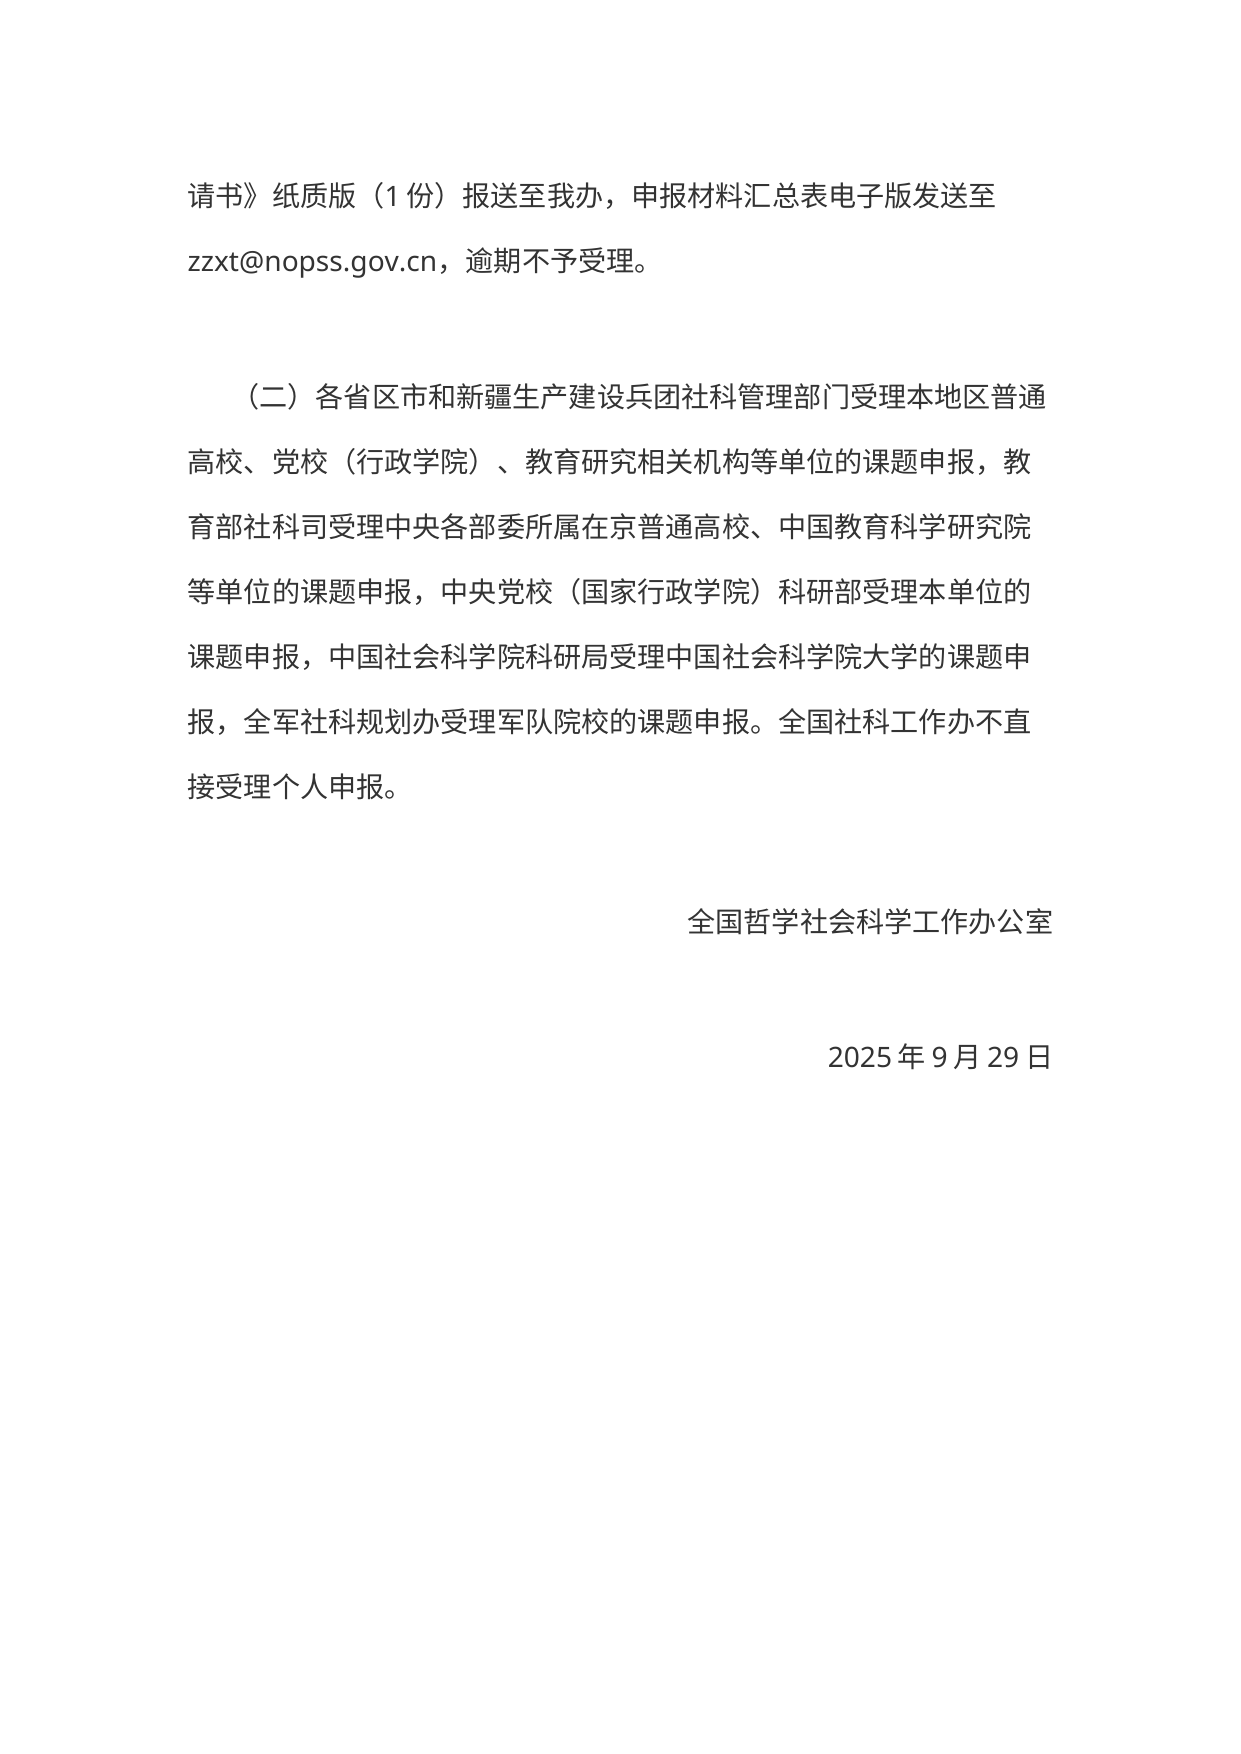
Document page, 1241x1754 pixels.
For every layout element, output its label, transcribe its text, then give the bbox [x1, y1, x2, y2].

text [187, 162, 1053, 292]
text 全国哲学社会科学工作办公室 [187, 888, 1053, 953]
text （二）各省区市和新疆生产建设兵团社科管理部门受理本地区普通高校、党校（行政学院）、教育研究相关机构等单位的课题申报，教育部社科司受理中央各部委所属在京普通高校、中国教育科学研究院等单位的课题申报，中央党校（国家行政学院）科研部受理本单位的课题申报，中国社会科学院科研局受理中国社会科学院大学的课题申报，全军社科规划办受理军队院校的课题申报。全国社科工作办不直接受理个人申报。 [187, 362, 1053, 817]
text 2025年9月29日 [187, 1023, 1053, 1088]
